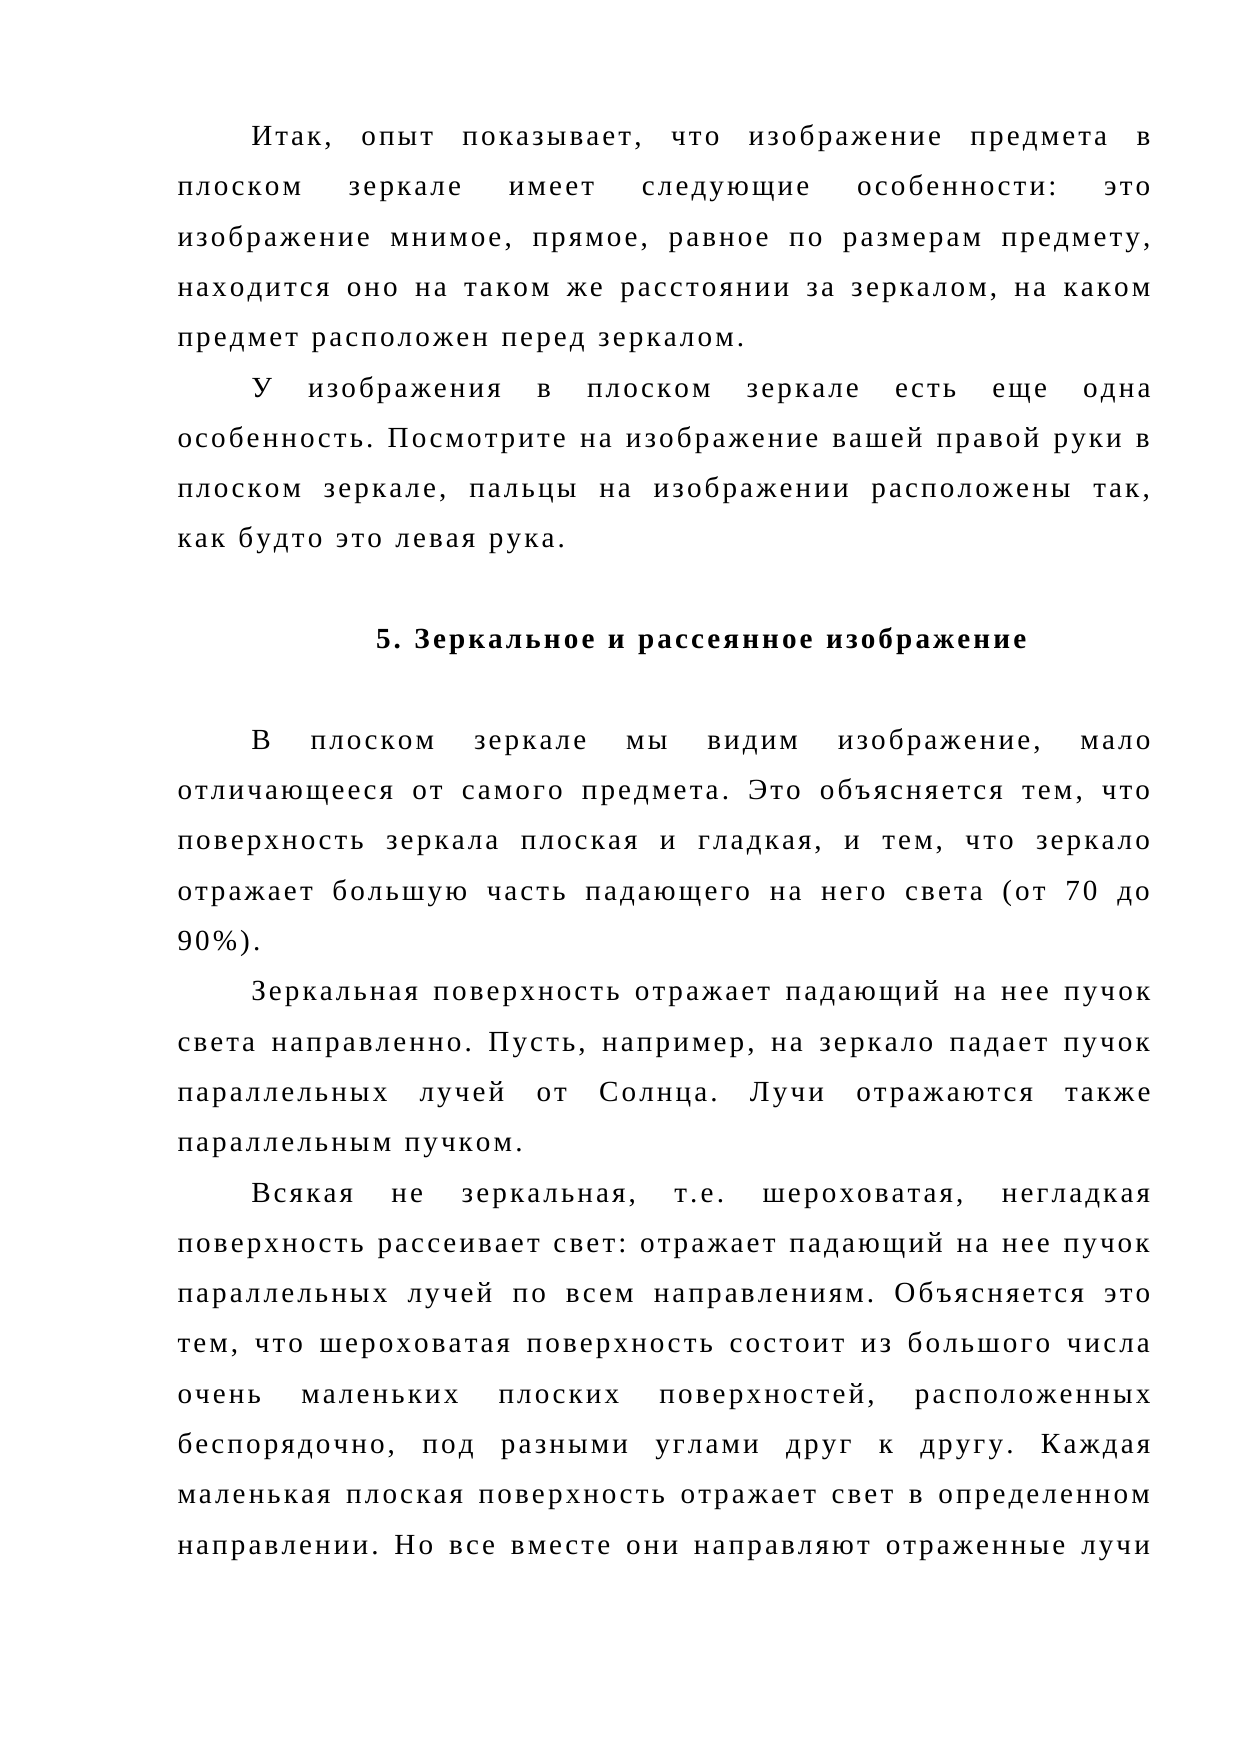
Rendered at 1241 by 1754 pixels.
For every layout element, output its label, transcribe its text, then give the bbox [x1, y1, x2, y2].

text У изображения в плоском зеркале есть еще одна особенность. Посмотрите на изображение вашей правой руки в плоском зеркале, пальцы на изображении расположены так, как будто это левая рука. [177, 370, 1152, 554]
text Итак, опыт показывает, что изображение предмета в плоском зеркале имеет следующие особенности: это изображение мнимое, прямое, равное по размерам предмету, находится оно на таком же расстоянии за зеркалом, на каком предмет расположен перед зеркалом. [177, 118, 1152, 353]
text Зеркальная поверхность отражает падающий на нее пучок света направленно. Пусть, например, на зеркало падает пучок параллельных лучей от Солнца. Лучи отражаются также параллельным пучком. [177, 973, 1152, 1158]
text В плоском зеркале мы видим изображение, мало отличающееся от самого предмета. Это объясняется тем, что поверхность зеркала плоская и гладкая, и тем, что зеркало отражает большую часть падающего на него света (от 70 до 90%). [177, 722, 1152, 957]
text 5. Зеркальное и рассеянное изображение [177, 621, 1152, 655]
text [177, 1175, 1152, 1560]
